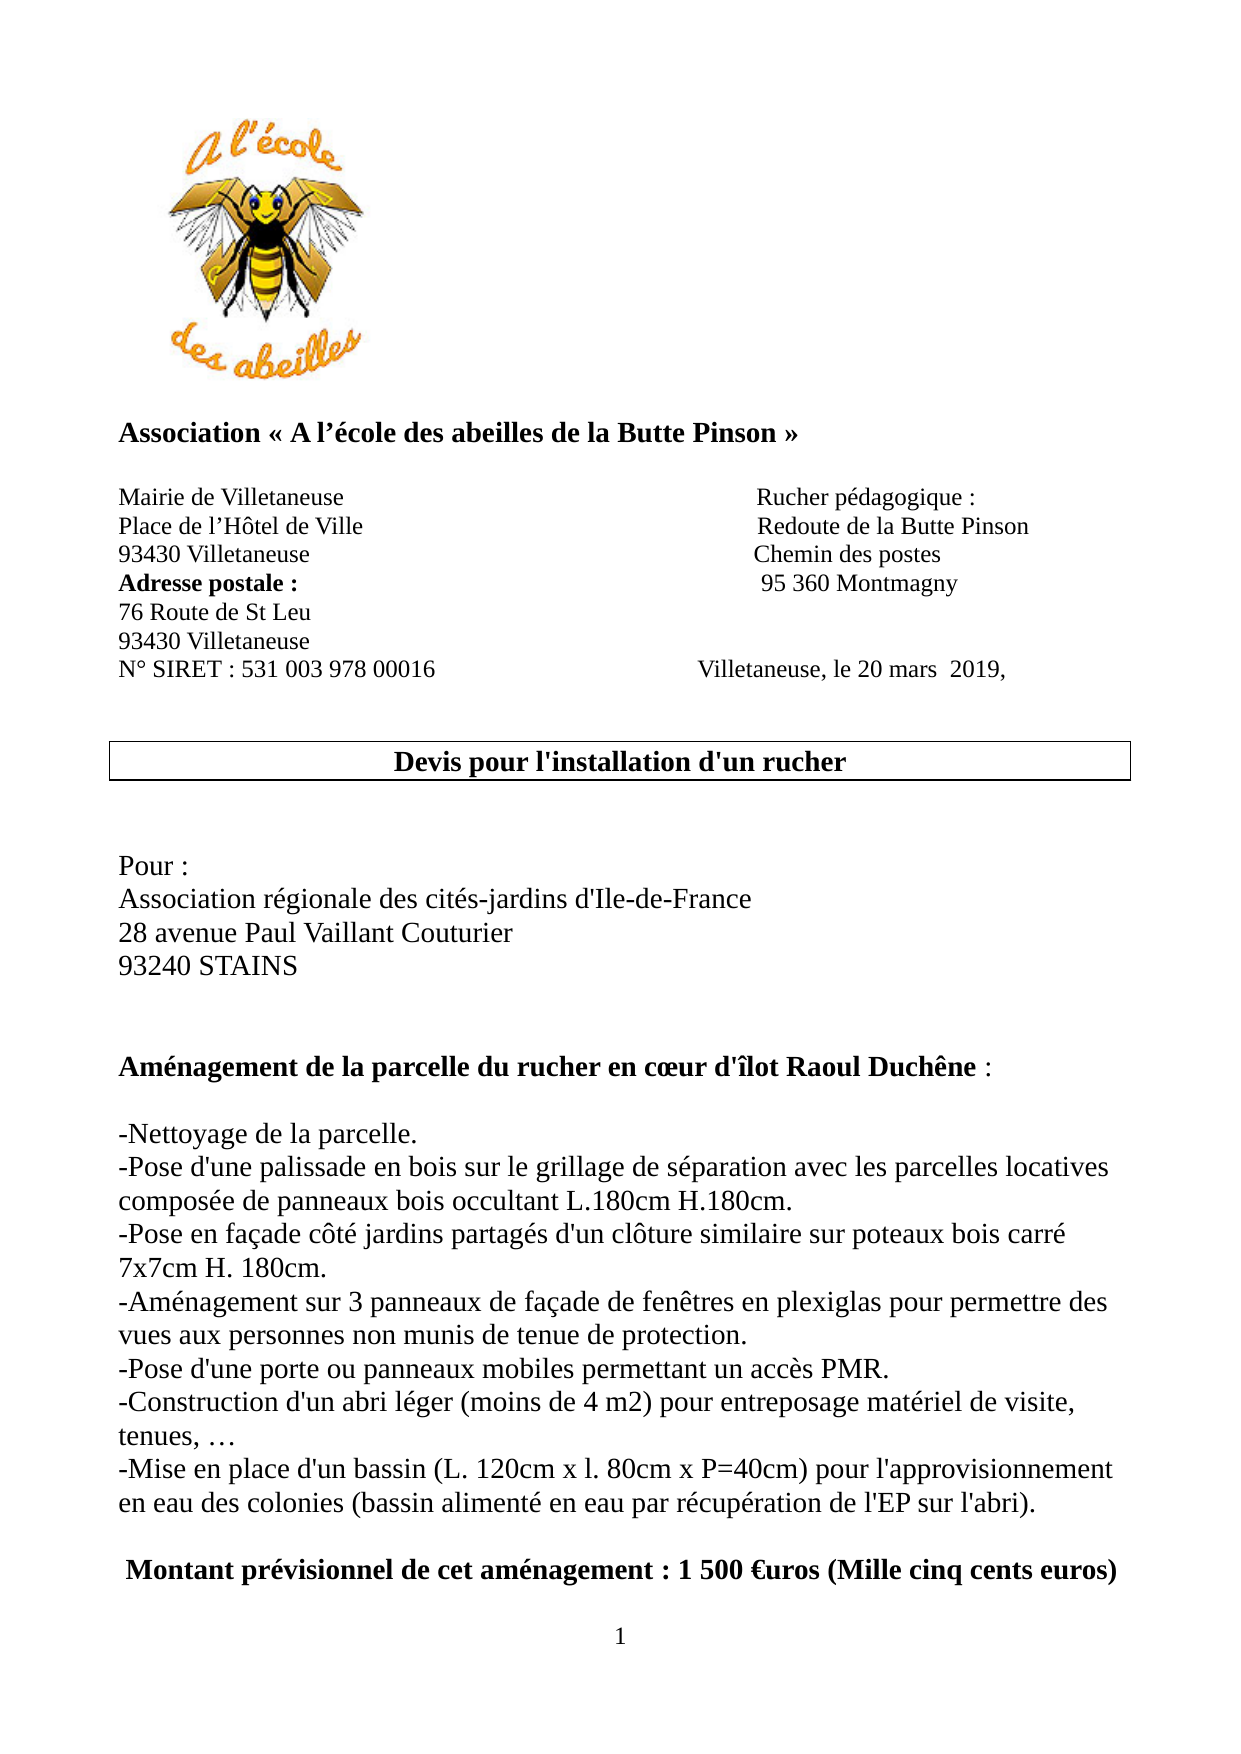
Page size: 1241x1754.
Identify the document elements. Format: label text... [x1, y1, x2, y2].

text Association régionale des cités-jardins d'Ile-de-France [118, 881, 1122, 915]
text Montant prévisionnel de cet aménagement : 1 500 €uros (Mille cinq cents euros) [118, 1552, 1122, 1586]
text Pour : [118, 848, 1122, 881]
text -Nettoyage de la parcelle. [118, 1116, 1122, 1149]
text Place de l’Hôtel de Ville Redoute de la Butte Pinson [118, 511, 1122, 539]
text -Pose d'une porte ou panneaux mobiles permettant un accès PMR. [118, 1351, 1122, 1384]
text Association « A l’école des abeilles de la Butte Pinson » [118, 415, 1122, 448]
text 93430 Villetaneuse Chemin des postes [118, 539, 1122, 568]
text Devis pour l'installation d'un rucher [110, 742, 1130, 779]
text -Pose d'une palissade en bois sur le grillage de séparation avec les parcelles locatives composée de panneaux bois occultant L.180cm H.180cm. [118, 1149, 1122, 1217]
text 93240 STAINS [118, 948, 1122, 982]
text Mairie de Villetaneuse Rucher pédagogique : [118, 482, 1122, 511]
text 28 avenue Paul Vaillant Couturier [118, 915, 1122, 948]
text -Construction d'un abri léger (moins de 4 m2) pour entreposage matériel de visite, tenues, … [118, 1384, 1122, 1451]
text Adresse postale : 95 360 Montmagny [118, 568, 1122, 597]
text -Pose en façade côté jardins partagés d'un clôture similaire sur poteaux bois carré 7x7cm H. 180cm. [118, 1217, 1122, 1284]
text Aménagement de la parcelle du rucher en cœur d'îlot Raoul Duchêne : [118, 1049, 1122, 1082]
text -Mise en place d'un bassin (L. 120cm x l. 80cm x P=40cm) pour l'approvisionnement en eau des colonies (bassin alimenté en eau par récupération de l'EP sur l'abri). [118, 1451, 1122, 1518]
text 93430 Villetaneuse [118, 626, 1122, 654]
text -Aménagement sur 3 panneaux de façade de fenêtres en plexiglas pour permettre des vues aux personnes non munis de tenue de protection. [118, 1284, 1122, 1351]
text 76 Route de St Leu [118, 597, 1122, 626]
text N° SIRET : 531 003 978 00016 Villetaneuse, le 20 mars 2019, [118, 654, 1122, 683]
picture [124, 118, 461, 382]
